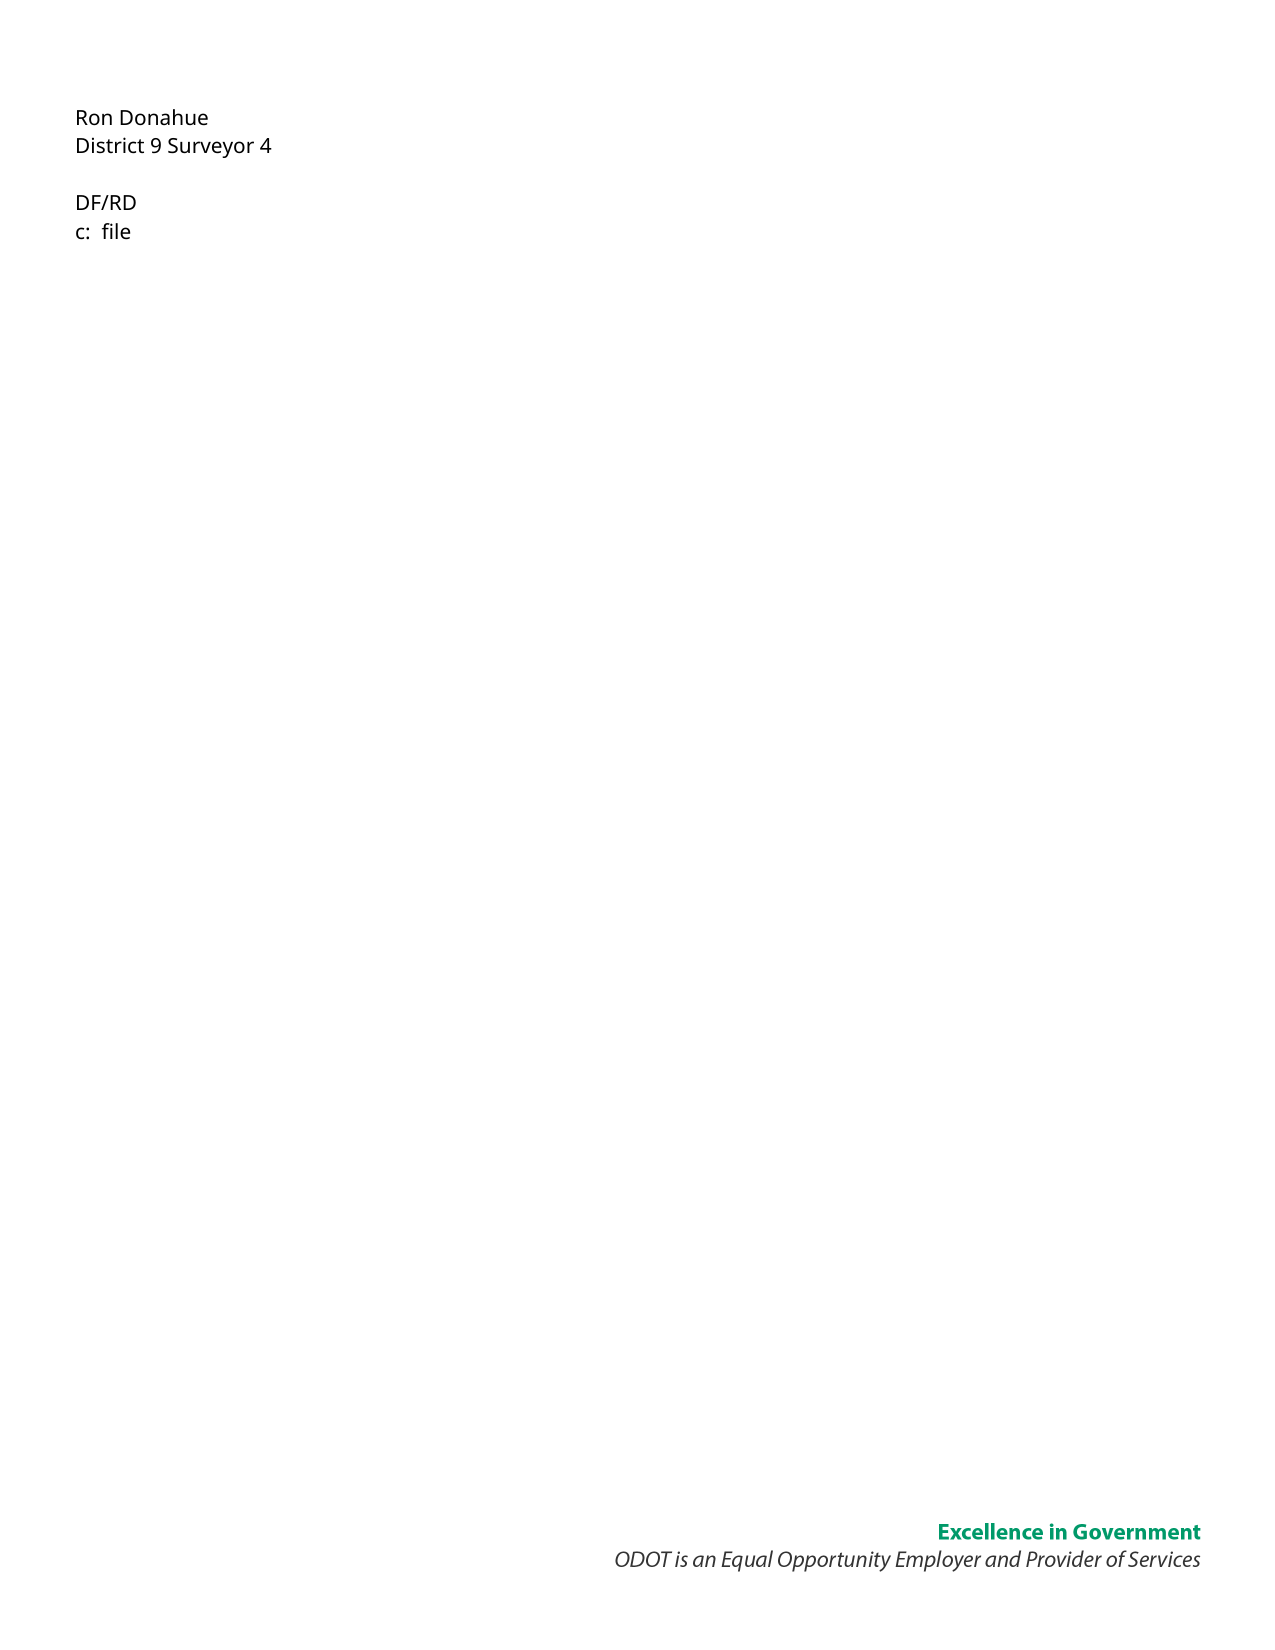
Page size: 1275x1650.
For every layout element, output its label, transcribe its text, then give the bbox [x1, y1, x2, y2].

picture [0, 1462, 1275, 1650]
text DF/RD [75, 188, 1200, 217]
text c: file [75, 217, 1200, 245]
text Ron Donahue [75, 103, 1200, 131]
text District 9 Surveyor 4 [75, 131, 1200, 160]
